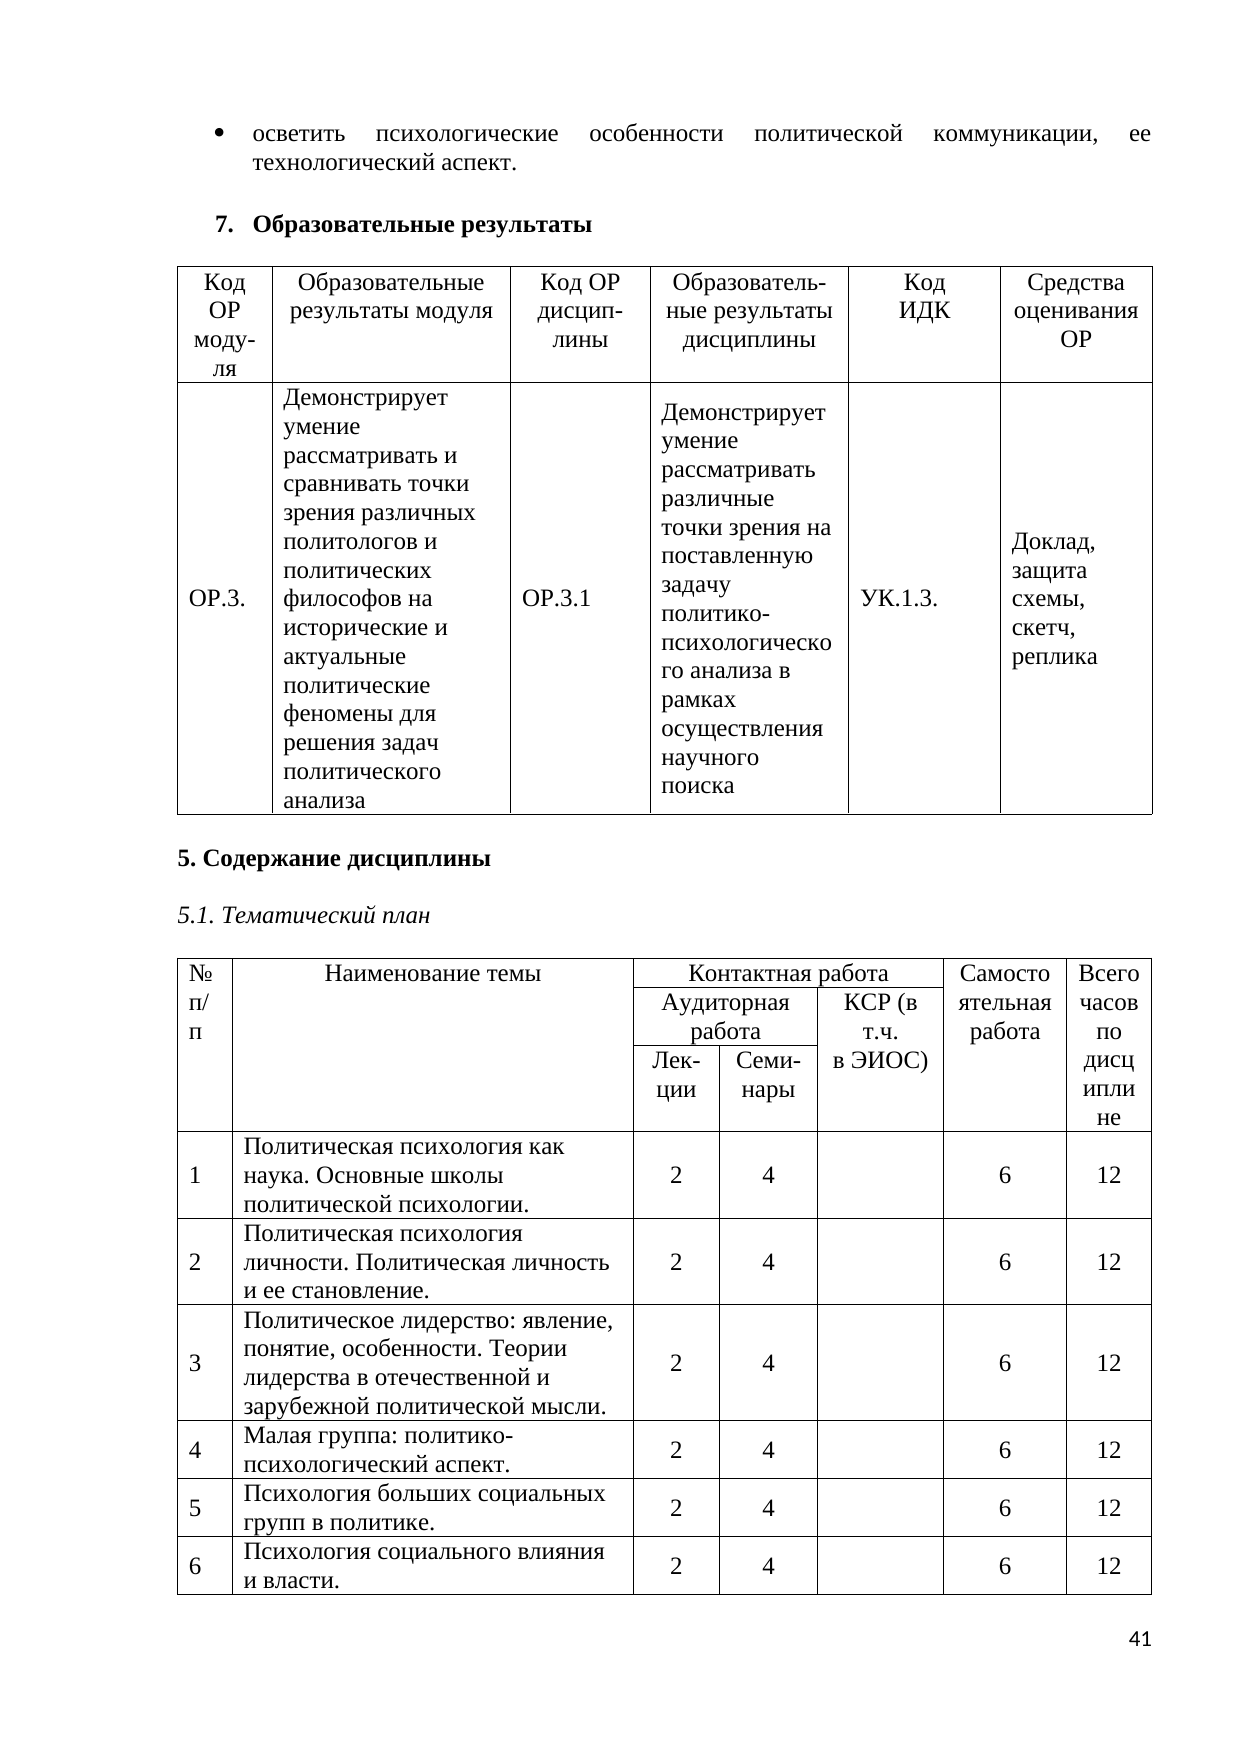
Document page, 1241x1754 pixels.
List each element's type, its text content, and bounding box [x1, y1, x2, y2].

table_cell Семи-нары [720, 1046, 817, 1131]
table_cell 4 [720, 1421, 817, 1478]
table_cell 2 [634, 1479, 719, 1536]
table_cell 4 [178, 1421, 232, 1478]
table_cell [818, 1479, 943, 1536]
table_header Самостоятельная работа [944, 959, 1066, 1131]
text 5.1. Тематический план [177, 900, 1152, 929]
table_cell 4 [720, 1132, 817, 1217]
table_cell Лек-ции [634, 1046, 719, 1131]
table_cell 6 [944, 1132, 1066, 1217]
table_cell ОР.3. [178, 383, 272, 813]
table_header № п/п [178, 959, 232, 1131]
table_cell Политическая психология личности. Политическая личность и ее становление. [233, 1219, 633, 1304]
table_header Всего часов по дисциплине [1067, 959, 1151, 1131]
table_cell Доклад, защита схемы, скетч, реплика [1001, 383, 1152, 813]
table_cell 1 [178, 1132, 232, 1217]
table_cell [818, 1305, 943, 1420]
table_header Образователь-ные результаты дисциплины [651, 267, 848, 382]
table_cell 2 [634, 1537, 719, 1594]
table_cell 6 [944, 1305, 1066, 1420]
table_header Наименование темы [233, 959, 633, 1131]
table_cell 3 [178, 1305, 232, 1420]
table_cell Психология социального влияния и власти. [233, 1537, 633, 1594]
table_cell 6 [178, 1537, 232, 1594]
table_cell Малая группа: политико-психологический аспект. [233, 1421, 633, 1478]
table_cell 2 [634, 1421, 719, 1478]
table_cell 12 [1067, 1479, 1151, 1536]
table_cell 12 [1067, 1421, 1151, 1478]
table_cell 12 [1067, 1132, 1151, 1217]
table_cell 12 [1067, 1305, 1151, 1420]
table_cell КСР (в т.ч. в ЭИОС) [818, 988, 943, 1131]
table_cell 2 [634, 1219, 719, 1304]
table_cell ОР.3.1 [511, 383, 650, 813]
table_cell 6 [944, 1479, 1066, 1536]
table_cell Политическое лидерство: явление, понятие, особенности. Теории лидерства в отечественной и зарубежной политической мысли. [233, 1305, 633, 1420]
table_cell 4 [720, 1219, 817, 1304]
table_cell [818, 1537, 943, 1594]
table_cell [818, 1421, 943, 1478]
table_cell [818, 1219, 943, 1304]
table_cell 2 [634, 1305, 719, 1420]
table_header Код ОР моду-ля [178, 267, 272, 382]
table_cell 4 [720, 1305, 817, 1420]
table_cell Аудиторная работа [634, 988, 817, 1045]
table_cell 5 [178, 1479, 232, 1536]
list Образовательные результаты [215, 209, 1152, 237]
table_cell 4 [720, 1537, 817, 1594]
table_cell Демонстрирует умение рассматривать различные точки зрения на поставленную задачу политико-психологического анализа в рамках осуществления научного поиска [651, 383, 848, 813]
table_cell 12 [1067, 1537, 1151, 1594]
table_cell 6 [944, 1537, 1066, 1594]
table_cell 4 [720, 1479, 817, 1536]
table_cell 2 [178, 1219, 232, 1304]
table_header Образовательные результаты модуля [273, 267, 510, 382]
table_header Код ИДК [849, 267, 1000, 382]
table_cell Политическая психология как наука. Основные школы политической психологии. [233, 1132, 633, 1217]
text 5. Содержание дисциплины [177, 843, 1152, 871]
table_header Контактная работа [634, 959, 943, 987]
table_cell Демонстрирует умение рассматривать и сравнивать точки зрения различных политологов и политических философов на исторические и актуальные политические феномены для решения задач политического анализа [273, 383, 510, 813]
table_cell [818, 1132, 943, 1217]
table_header Код ОР дисцип-лины [511, 267, 650, 382]
table_cell 6 [944, 1421, 1066, 1478]
table_header Средства оценивания ОР [1001, 267, 1152, 382]
table_cell 12 [1067, 1219, 1151, 1304]
table_cell УК.1.3. [849, 383, 1000, 813]
table_cell 6 [944, 1219, 1066, 1304]
table_cell 2 [634, 1132, 719, 1217]
list осветить психологические особенности политической коммуникации, ее технологический аспект. [215, 118, 1152, 176]
table_cell Психология больших социальных групп в политике. [233, 1479, 633, 1536]
